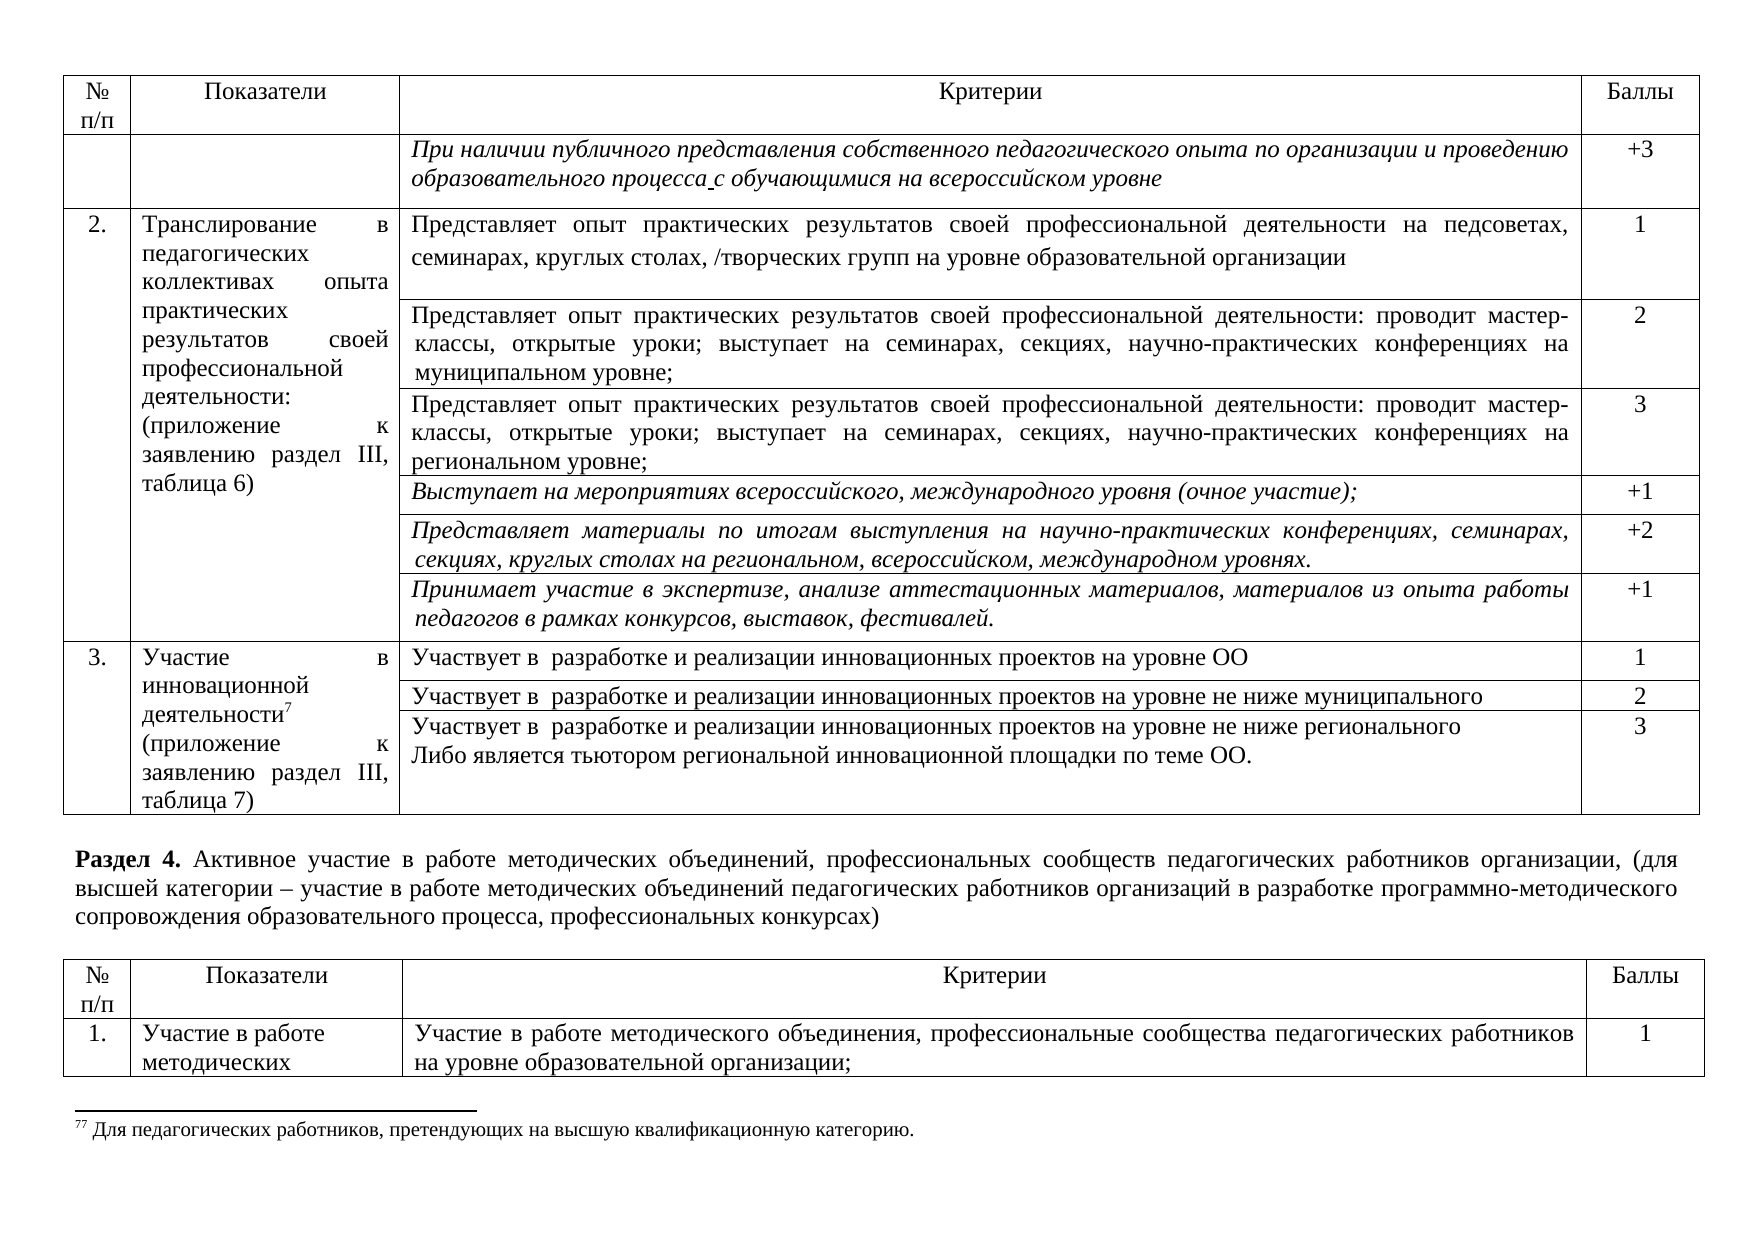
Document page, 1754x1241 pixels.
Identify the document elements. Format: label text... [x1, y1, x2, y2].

table_cell Выступает на мероприятиях всероссийского, международного уровня (очное участие); [400, 476, 1581, 514]
table_cell Представляет опыт практических результатов своей профессиональной деятельности: проводит мастер-классы, открытые уроки; выступает на семинарах, секциях, научно-практических конференциях на региональном уровне; [400, 389, 1581, 475]
table_cell Участие в инновационной деятельности7 (приложение к заявлению раздел III, таблица 7) [131, 642, 399, 814]
table_cell Представляет опыт практических результатов своей профессиональной деятельности на педсоветах, семинарах, круглых столах, /творческих групп на уровне образовательной организации [400, 209, 1581, 299]
table_cell +1 [1582, 574, 1699, 641]
table_cell 1 [1582, 209, 1699, 299]
table_cell Принимает участие в экспертизе, анализе аттестационных материалов, материалов из опыта работы педагогов в рамках конкурсов, выставок, фестивалей. [400, 574, 1581, 641]
table_cell Участвует в разработке и реализации инновационных проектов на уровне не ниже регионального Либо является тьютором региональной инновационной площадки по теме ОО. [400, 711, 1581, 814]
table_header Критерии [400, 76, 1581, 133]
table_header Баллы [1582, 76, 1699, 133]
table_cell +3 [1582, 135, 1699, 208]
table_cell 1. [64, 1019, 130, 1076]
table_cell +2 [1582, 515, 1699, 573]
table_cell 2 [1582, 681, 1699, 710]
table_cell Представляет опыт практических результатов своей профессиональной деятельности: проводит мастер-классы, открытые уроки; выступает на семинарах, секциях, научно-практических конференциях на муниципальном уровне; [400, 300, 1581, 388]
table_cell При наличии публичного представления собственного педагогического опыта по организации и проведению образовательного процесса с обучающимися на всероссийском уровне [400, 135, 1581, 208]
table_cell Представляет материалы по итогам выступления на научно-практических конференциях, семинарах, секциях, круглых столах на региональном, всероссийском, международном уровнях. [400, 515, 1581, 573]
table_cell Участвует в разработке и реализации инновационных проектов на уровне не ниже муниципального [400, 681, 1581, 710]
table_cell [131, 1019, 402, 1076]
text Раздел 4. Активноe участие в работе методических объединений, профессиональных сообществ педагогических работников организации, (для высшей категории – участие в работе методических объединений педагогических работников организаций в разработке программно-методического сопровождения образовательного процесса, профессиональных конкурсах) [75, 844, 1679, 930]
table_header № п/п [64, 960, 130, 1017]
table_cell 1 [1582, 642, 1699, 680]
table_header Показатели [131, 960, 402, 1017]
table_cell Участвует в разработке и реализации инновационных проектов на уровне ОО [400, 642, 1581, 680]
table_cell 3 [1582, 711, 1699, 814]
table_cell +1 [1582, 476, 1699, 514]
table_header Критерии [403, 960, 1586, 1017]
table_cell Транслирование в педагогических коллективах опыта практических результатов своей профессиональной деятельности: (приложение к заявлению раздел III, таблица 6) [131, 209, 399, 641]
table_cell 3. [64, 642, 130, 814]
table_header Баллы [1587, 960, 1704, 1017]
table_cell 1 [1587, 1019, 1704, 1076]
table_cell 2 [1582, 300, 1699, 388]
table_header № п/п [64, 76, 130, 133]
table_header Показатели [131, 76, 399, 133]
table_cell Участие в работе методического объединения, профессиональные сообщества педагогических работников на уровне образовательной организации; [403, 1019, 1586, 1076]
table_cell 2. [64, 209, 130, 641]
table_cell 3 [1582, 389, 1699, 475]
